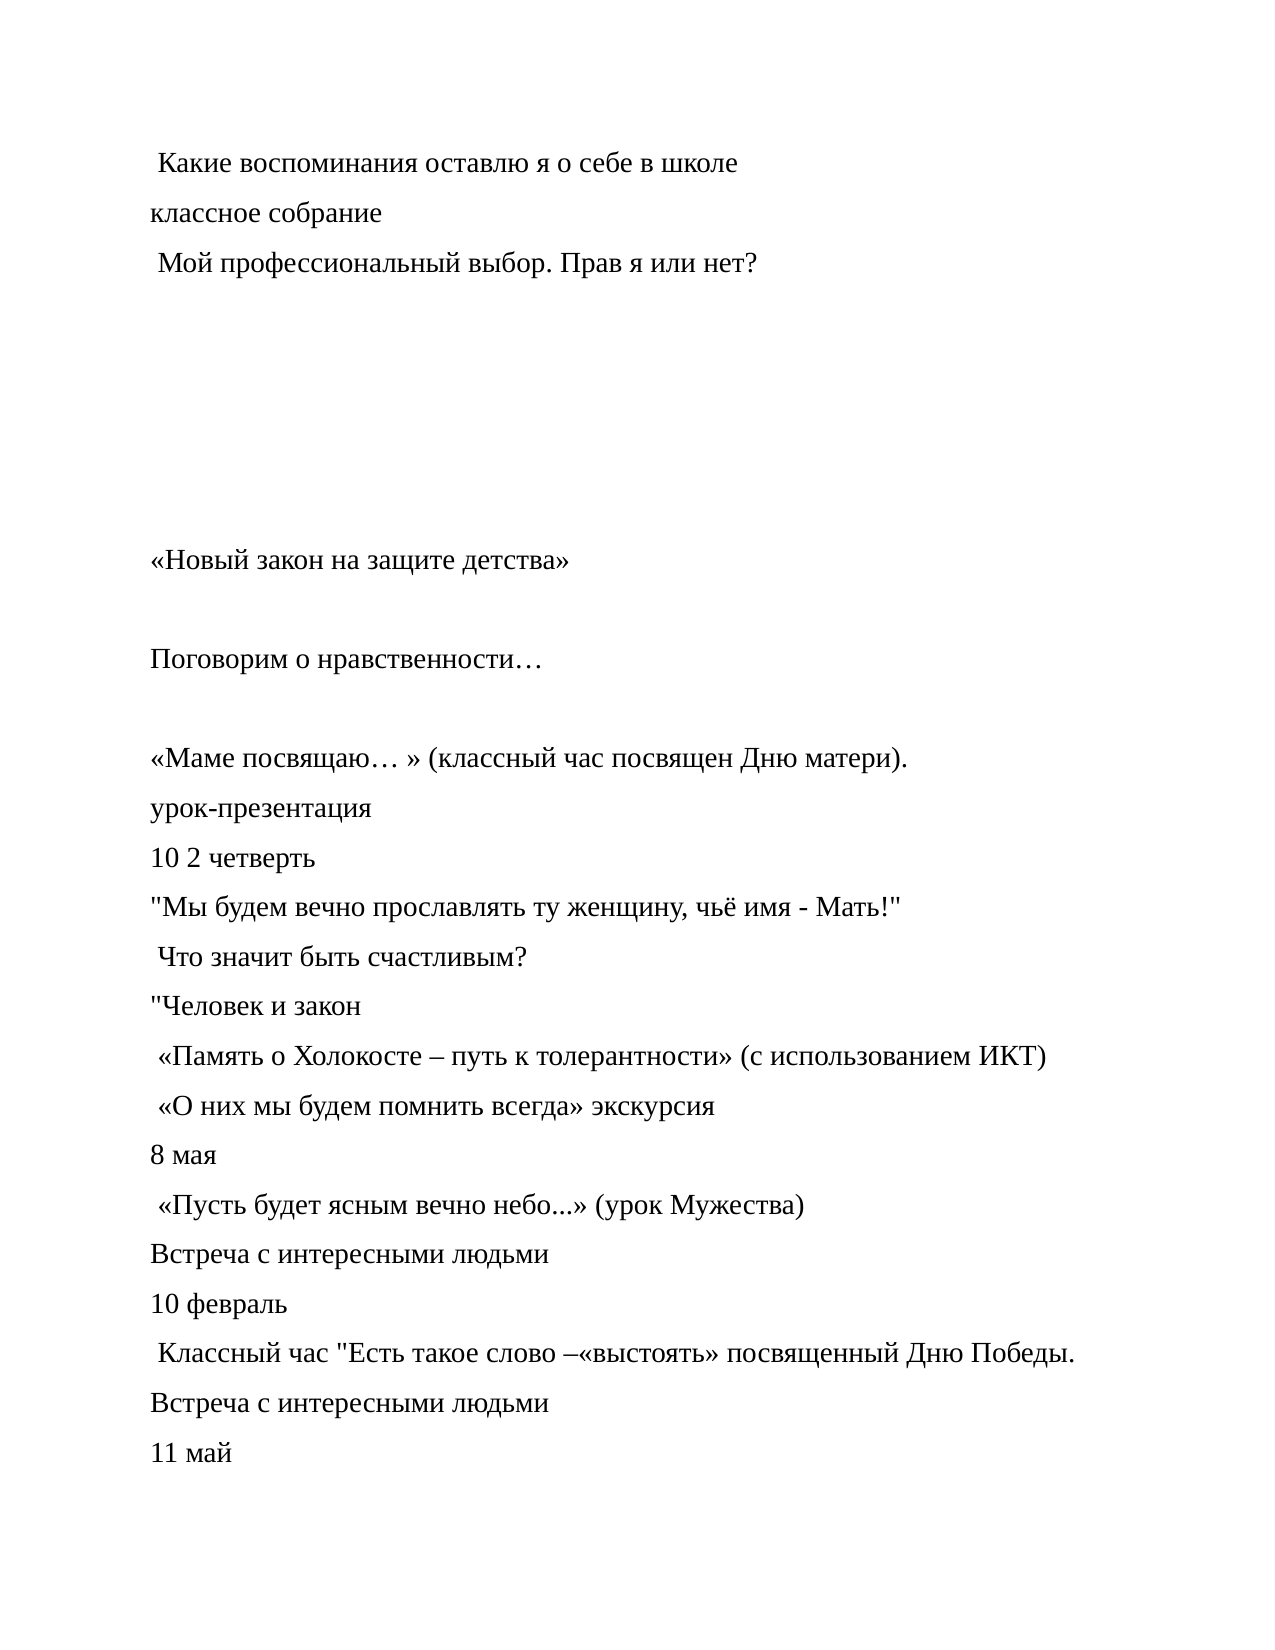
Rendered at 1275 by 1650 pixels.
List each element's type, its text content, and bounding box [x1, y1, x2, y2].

text «Память о Холокосте – путь к толерантности» (с использованием ИКТ) [150, 1042, 1125, 1071]
text «Маме посвящаю… » (классный час посвящен Дню матери). [150, 745, 1125, 774]
text Мой профессиональный выбор. Прав я или нет? [150, 249, 1125, 278]
text «Пусть будет ясным вечно небо...» (урок Мужества) [150, 1191, 1125, 1220]
text Какие воспоминания оставлю я о себе в школе [150, 150, 1125, 179]
text "Человек и закон [150, 993, 1125, 1022]
text Что значит быть счастливым? [150, 943, 1125, 972]
text Классный час "Есть такое слово –«выстоять» посвященный Дню Победы. [150, 1340, 1125, 1369]
text классное собрание [150, 199, 1125, 228]
text Встреча с интересными людьми [150, 1241, 1125, 1269]
text «Новый закон на защите детства» [150, 547, 1125, 575]
text 11 май [150, 1439, 1125, 1468]
text «О них мы будем помнить всегда» экскурсия [150, 1092, 1125, 1121]
text 10 февраль [150, 1290, 1125, 1319]
text Встреча с интересными людьми [150, 1389, 1125, 1418]
text "Мы будем вечно прославлять ту женщину, чьё имя - Мать!" [150, 894, 1125, 922]
text 8 мая [150, 1142, 1125, 1170]
text урок-презентация [150, 794, 1125, 823]
text Поговорим о нравственности… [150, 646, 1125, 674]
text 10 2 четверть [150, 844, 1125, 873]
